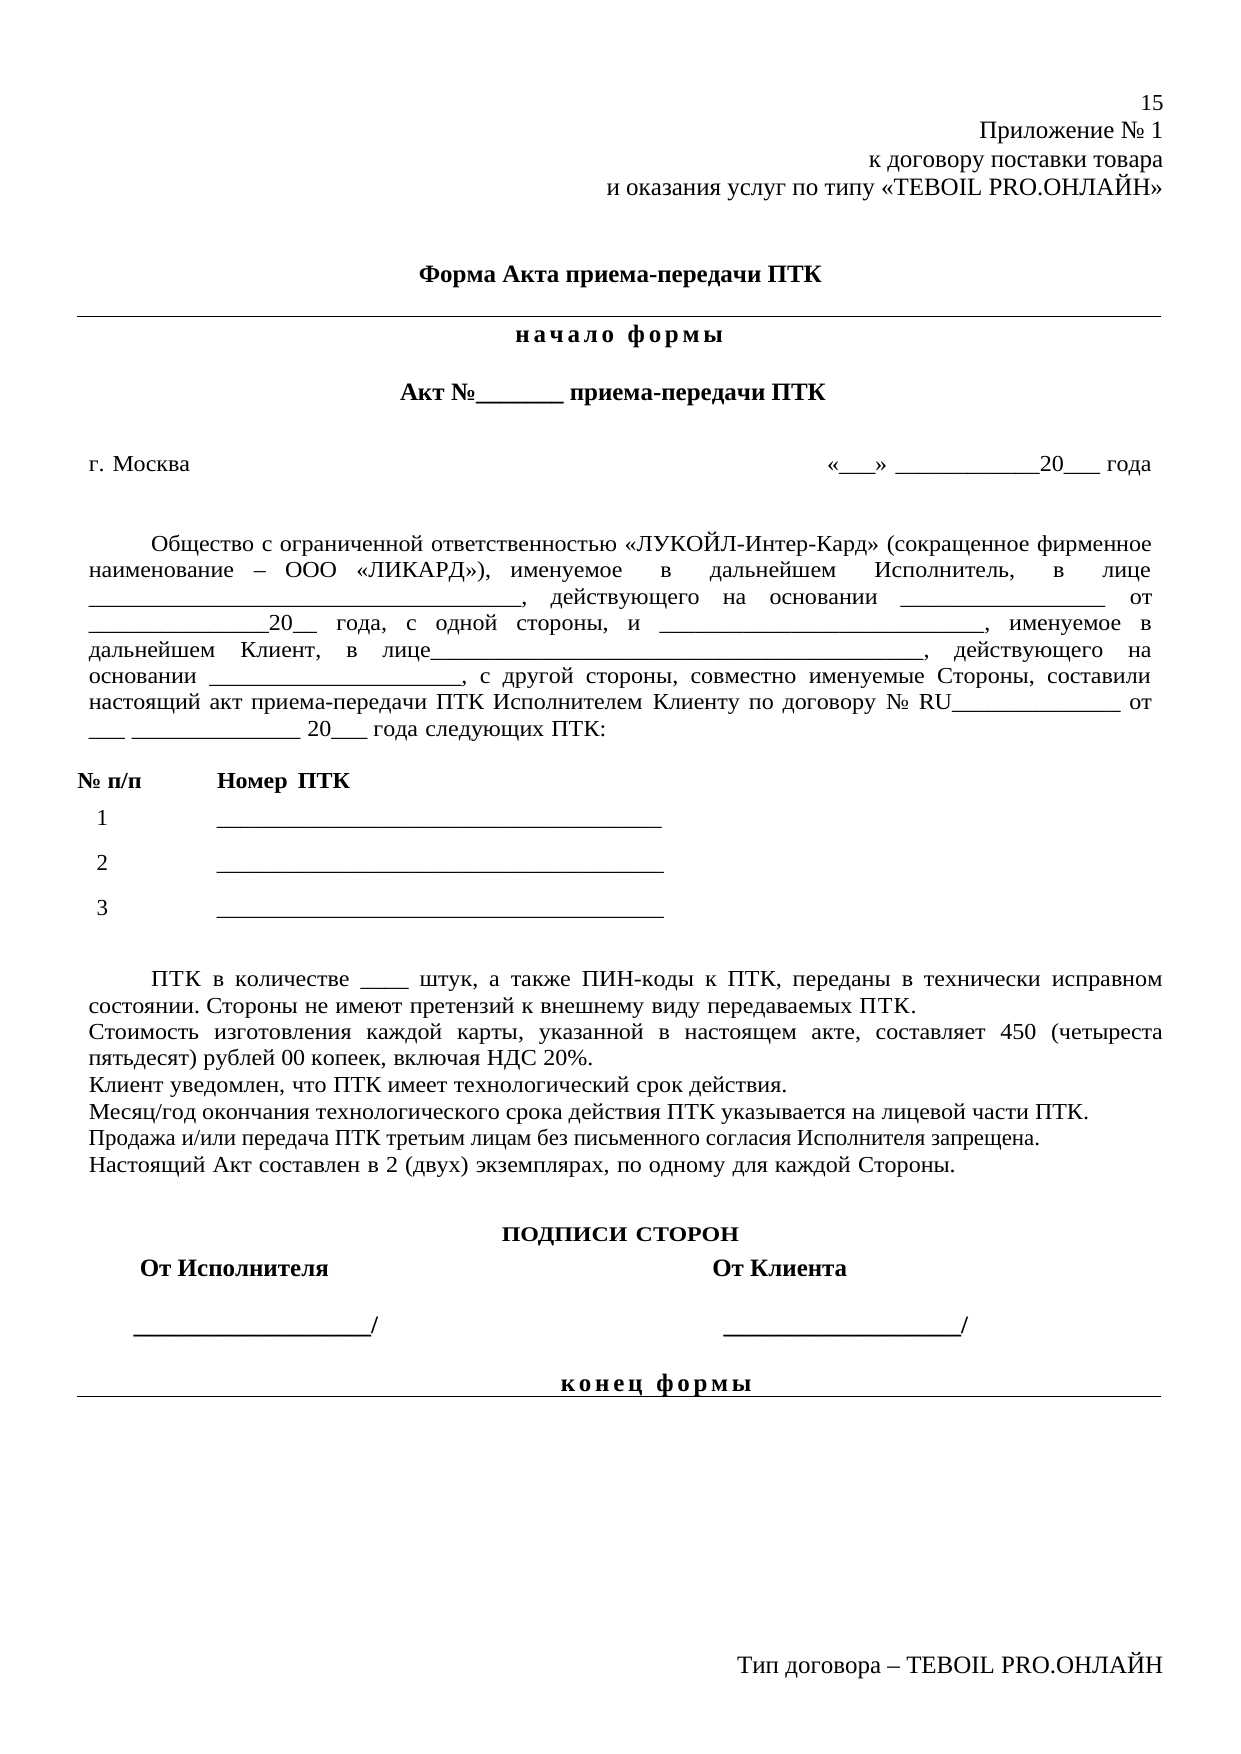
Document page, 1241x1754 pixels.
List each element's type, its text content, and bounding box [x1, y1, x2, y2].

text к договору поставки товара [77, 144, 1163, 172]
list _______________________________________ [96, 849, 1163, 875]
text Стоимость изготовления каждой карты, указанной в настоящем акте, составляет 450 (четыреста пятьдесят) рублей 00 копеек, включая НДС 20%. [88, 1018, 1163, 1071]
list _____________________________________ [96, 804, 1163, 830]
text Продажа и/или передача ПТК третьим лицам без письменного согласия Исполнителя запрещена. [77, 1124, 1163, 1151]
text От Исполнителя От Клиента [77, 1253, 1163, 1281]
list _______________________________________ [96, 894, 1163, 920]
text конец формы [77, 1368, 1161, 1396]
text Форма Акта приема-передачи ПТК [77, 259, 1163, 287]
text Настоящий Акт составлен в 2 (двух) экземплярах, по одному для каждой Стороны. [88, 1151, 1163, 1178]
text Клиент уведомлен, что ПТК имеет технологический срок действия. [88, 1071, 1163, 1097]
text Общество с ограниченной ответственностью «ЛУКОЙЛ-Интер-Кард» (сокращенное фирменное наименование – ООО «ЛИКАРД»), именуемое в дальнейшем Исполнитель, в лице ____________________________________, действующего на основании _________________ от _______________20__ года, с одной стороны, и ___________________________, именуемое в дальнейшем Клиент, в лице_________________________________________, действующего на основании _____________________, с другой стороны, совместно именуемые Стороны, составили настоящий акт приема-передачи ПТК Исполнителем Клиенту по договору № RU______________ от ___ ______________ 20___ года следующих ПТК: [88, 530, 1152, 741]
text № п/п Номер ПТК [77, 767, 1163, 794]
text Месяц/год окончания технологического срока действия ПТК указывается на лицевой части ПТК. [88, 1098, 1163, 1124]
text и оказания услуг по типу «TEBOIL PRO.ОНЛАЙН» [77, 172, 1163, 201]
text начало формы [77, 317, 1161, 348]
text Акт №_______ приема-передачи ПТК [114, 377, 1111, 406]
text г. Москва «___» ____________20___ года [88, 450, 1163, 477]
text ПТК в количестве ____ штук, а также ПИН-коды к ПТК, переданы в технически исправном состоянии. Стороны не имеют претензий к внешнему виду передаваемых ПТК. [88, 965, 1163, 1018]
text ___________________/ ___________________/ [77, 1310, 1163, 1339]
text ПОДПИСИ СТОРОН [453, 1222, 787, 1246]
text Приложение № 1 [77, 115, 1163, 144]
